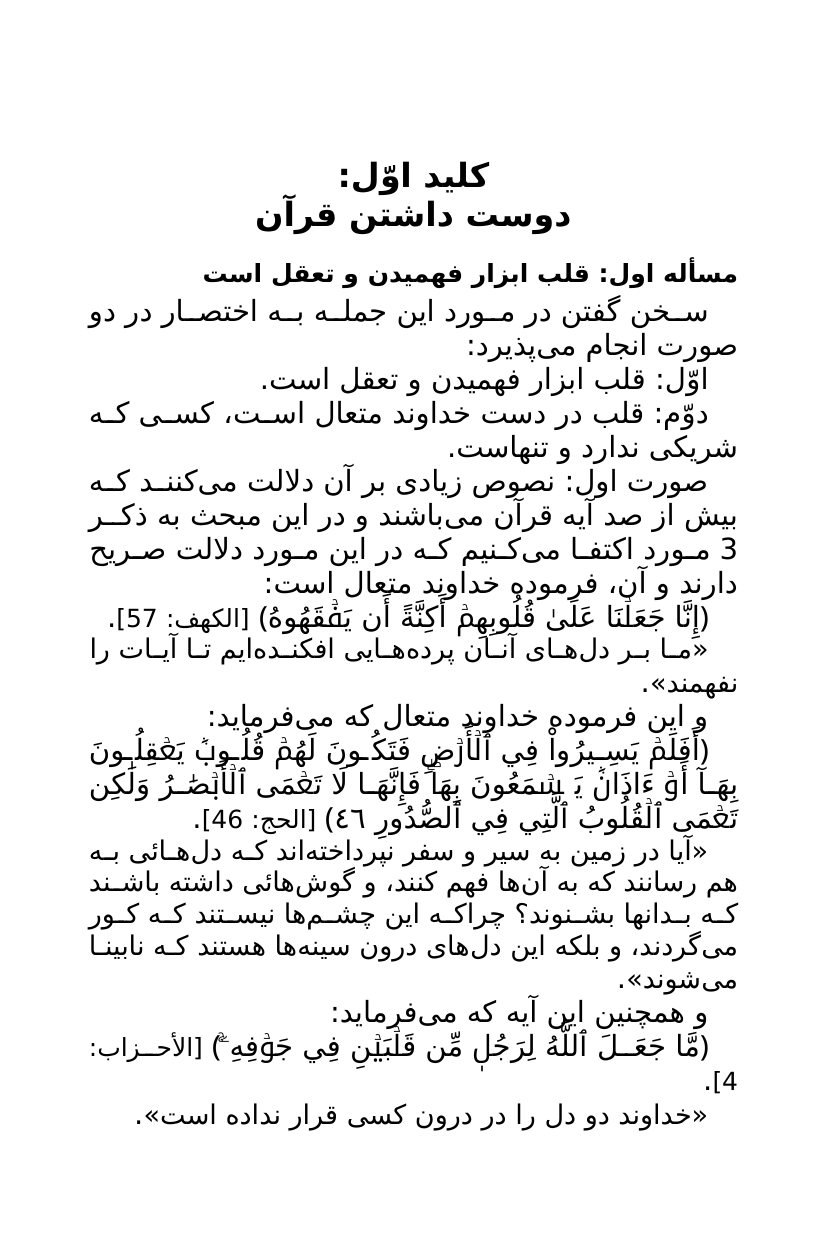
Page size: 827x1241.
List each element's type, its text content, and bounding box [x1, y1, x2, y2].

text «ما بر دل‌های آنان پرده‌هایی افکنده‌ایم تا آیات را نفهمند». [89, 634, 738, 699]
text سخن گفتن در مورد این جمله به اختصار در دو صورت انجام می‌پذیرد: [89, 294, 738, 362]
text ﴿مَّا جَعَلَ ٱللَّهُ لِرَجُلٖ مِّن قَلۡبَيۡنِ فِي جَوۡفِهِۦۚ﴾ [الأحزاب: 4]. [89, 1029, 738, 1097]
text صورت اول: نصوص زیادی بر آن دلالت می‌کنند که بیش از صد آیه قرآن می‌باشند و در این مبحث به ذکر 3 مورد اکتفا می‌کنیم که در این مورد دلالت صریح دارند و آن، فرموده خداوند متعال است: [89, 464, 738, 600]
text کلید اوّل: دوست داشتن قرآن [89, 156, 738, 234]
text ﴿أَفَلَمۡ يَسِيرُواْ فِي ٱلۡأَرۡضِ فَتَكُونَ لَهُمۡ قُلُوبٞ يَعۡقِلُونَ بِهَآ أَوۡ ءَاذَانٞ يَسۡمَعُونَ بِهَاۖ فَإِنَّهَا لَا تَعۡمَى ٱلۡأَبۡصَٰرُ وَلَٰكِن تَعۡمَى ٱلۡقُلُوبُ ٱلَّتِي فِي ٱلصُّدُورِ ٤٦﴾ [الحج: 46]. [89, 733, 738, 835]
text اوّل: قلب ابزار فهمیدن و تعقل است. [89, 362, 738, 396]
text مسأله اول: قلب ابزار فهمیدن و تعقل است [89, 259, 738, 288]
text و همچنین این آیه که می‌فرماید: [89, 995, 738, 1029]
text «خداوند دو دل را در درون کسی قرار نداده است». [89, 1097, 738, 1131]
text «آیا در زمین به سیر و سفر نپرداخته‌اند که دل‌هائی به هم رسانند که به آن‌ها فهم کنند، و گوش‌هائی داشته باشند که بدانها بشنوند؟ چراکه این چشم‌ها نیستند که کور می‌گردند، و بلکه این دل‌های درون سینه‌ها هستند که نابینا می‌شوند». [89, 835, 738, 995]
text و این فرموده خداوند متعال که می‌فرماید: [89, 699, 738, 733]
text ﴿إِنَّا جَعَلۡنَا عَلَىٰ قُلُوبِهِمۡ أَكِنَّةً أَن يَفۡقَهُوهُ﴾ [الكهف: 57]. [89, 600, 738, 634]
text دوّم: قلب در دست خداوند متعال است، کسی که شریکی ندارد و تنهاست. [89, 396, 738, 464]
